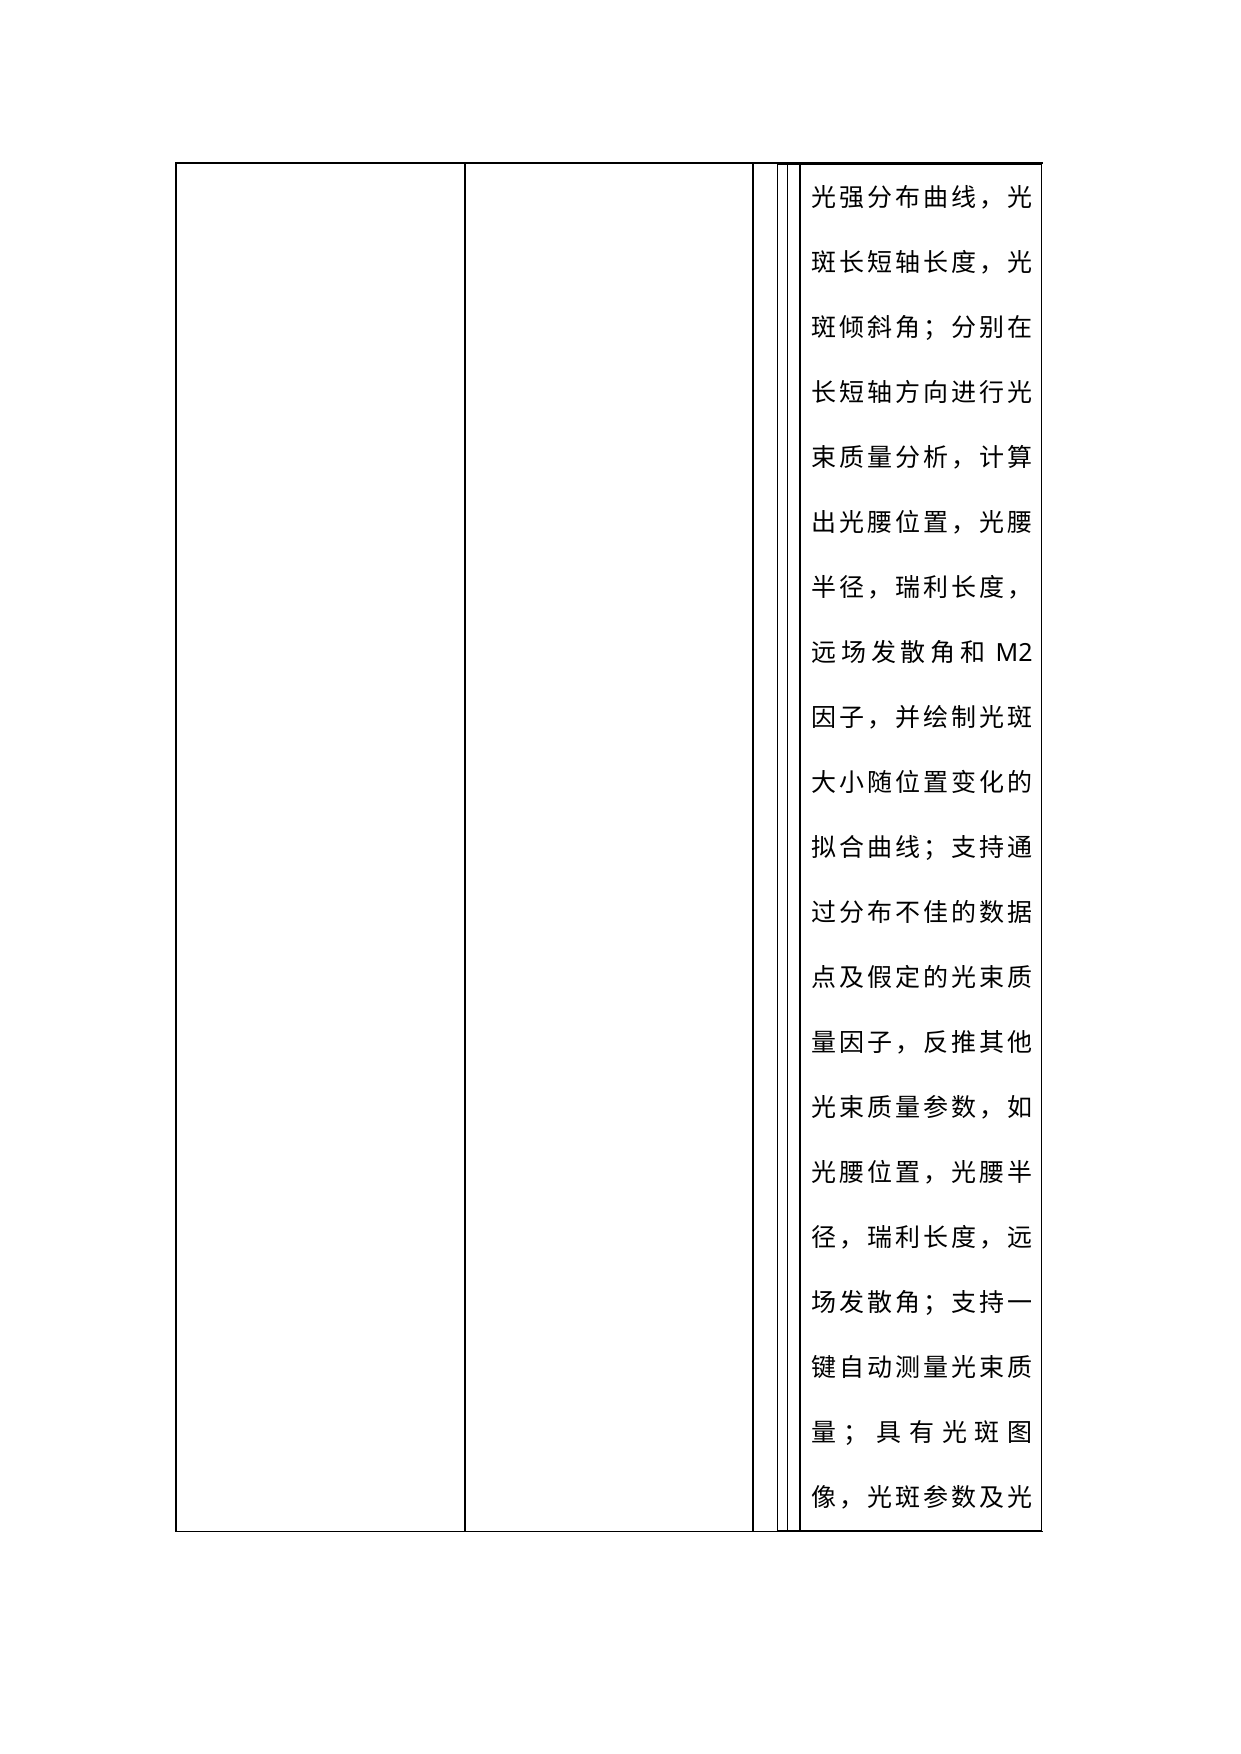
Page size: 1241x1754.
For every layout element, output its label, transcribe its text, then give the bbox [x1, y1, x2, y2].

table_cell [754, 164, 777, 1531]
table_cell [177, 164, 464, 1531]
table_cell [801, 165, 1041, 1530]
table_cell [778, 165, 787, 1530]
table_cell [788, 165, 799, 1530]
table_cell 1 [466, 164, 752, 1531]
